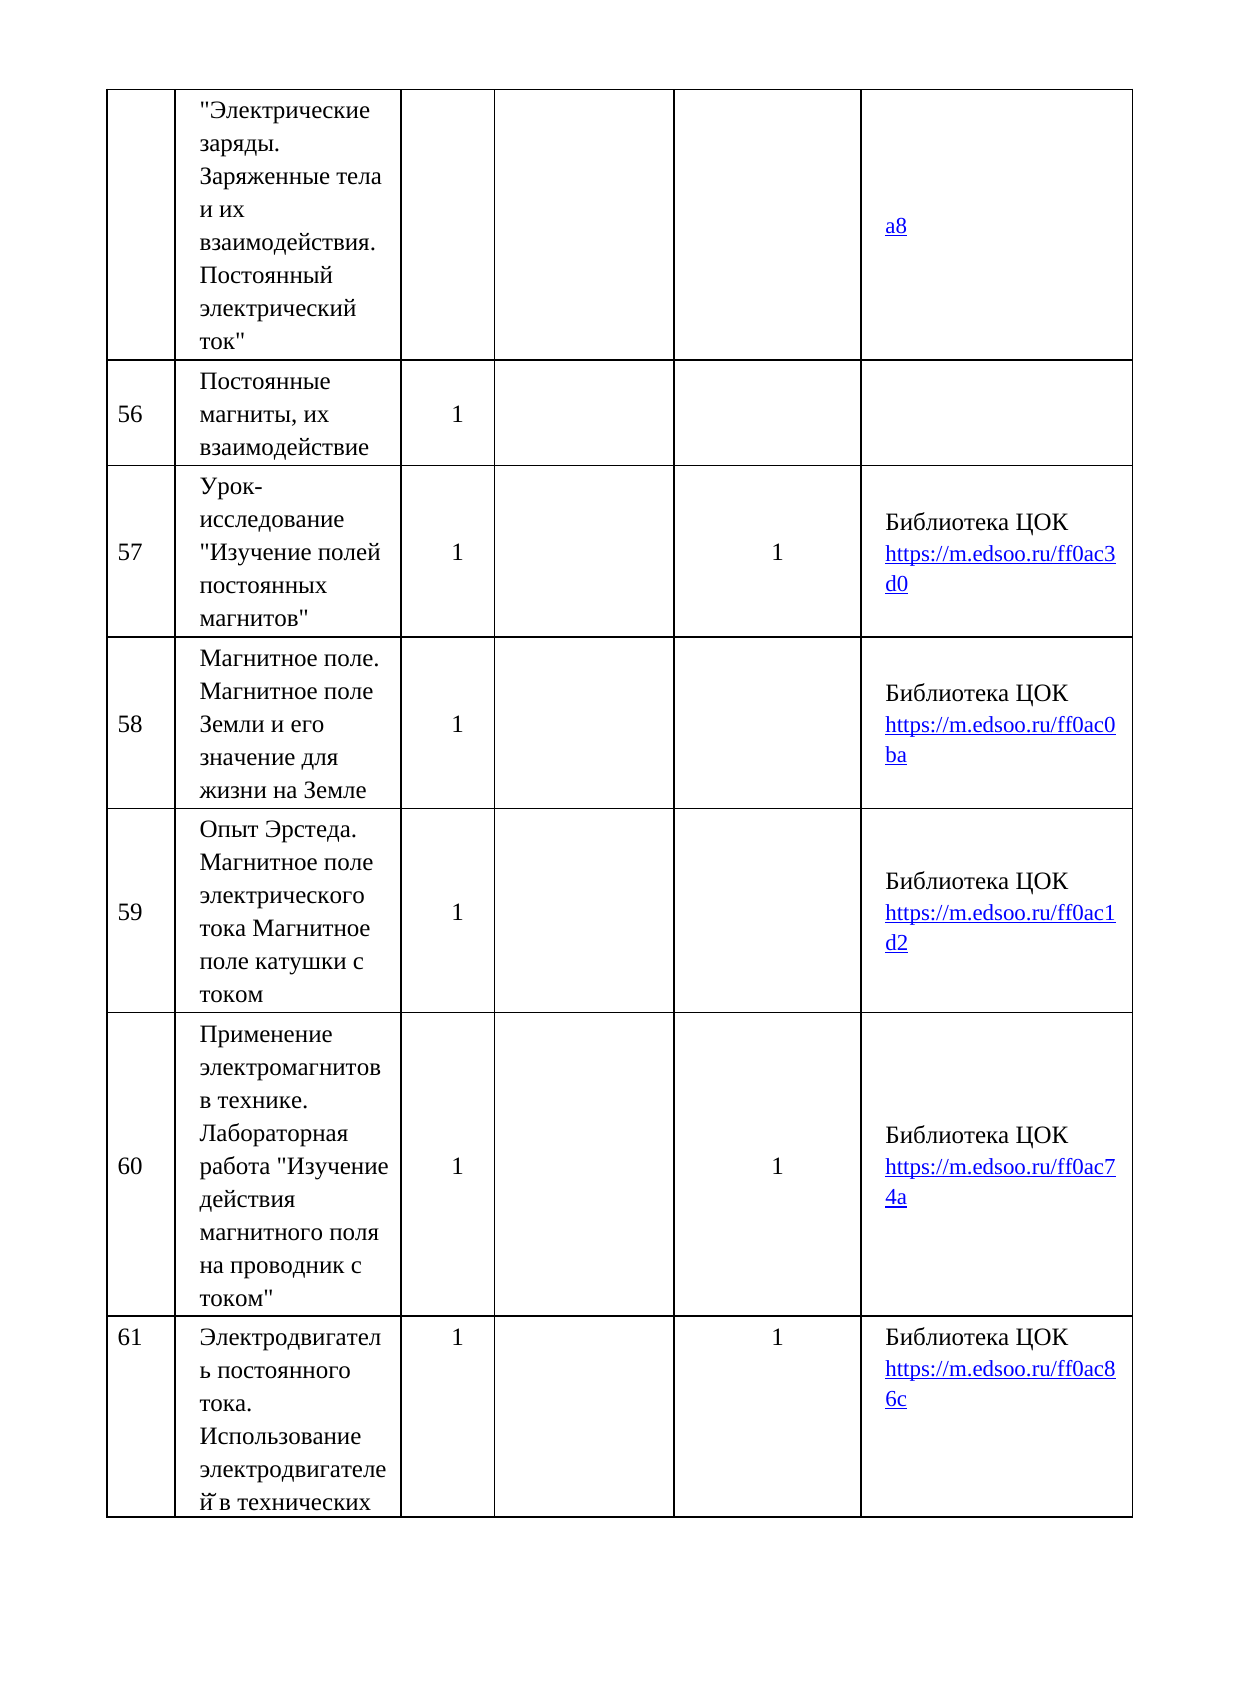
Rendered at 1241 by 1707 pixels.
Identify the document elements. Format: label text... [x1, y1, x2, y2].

table_cell 1 [675, 1013, 860, 1315]
table_cell [495, 1013, 673, 1315]
table_cell [495, 466, 673, 636]
table_cell 56 [108, 361, 174, 464]
table_cell [495, 1317, 673, 1516]
table_cell [495, 361, 673, 464]
table_cell 57 [108, 466, 174, 636]
table_cell 60 [108, 1013, 174, 1315]
table_cell [675, 90, 860, 359]
table_cell 1 [402, 1317, 494, 1516]
table_cell [675, 638, 860, 807]
table_cell 61 [108, 1317, 174, 1516]
table_cell 1 [402, 809, 494, 1012]
table_cell 59 [108, 809, 174, 1012]
table_cell 1 [675, 466, 860, 636]
table_cell 1 [402, 90, 494, 359]
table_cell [176, 90, 400, 359]
table_cell Библиотека ЦОК https://m.edsoo.ru/ff0ac74a [862, 1013, 1132, 1315]
table_cell 1 [402, 638, 494, 807]
table_cell Магнитное поле. Магнитное поле Земли и его значение для жизни на Земле [176, 638, 400, 807]
table_cell Библиотека ЦОК https://m.edsoo.ru/ff0ac0ba [862, 638, 1132, 807]
table_cell 1 [402, 361, 494, 464]
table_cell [862, 90, 1132, 359]
table_cell [675, 809, 860, 1012]
table_cell Применение электромагнитов в технике. Лабораторная работа "Изучение действия магнитного поля на проводник с током" [176, 1013, 400, 1315]
table_cell [495, 809, 673, 1012]
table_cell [862, 1317, 1132, 1516]
table_cell Библиотека ЦОК https://m.edsoo.ru/ff0ac1d2 [862, 809, 1132, 1012]
table_cell Опыт Эрстеда. Магнитное поле электрического тока Магнитное поле катушки с током [176, 809, 400, 1012]
table_cell [675, 361, 860, 464]
table_cell 1 [402, 1013, 494, 1315]
table_cell 1 [402, 466, 494, 636]
table_cell 55 [108, 90, 174, 359]
table_cell Постоянные магниты, их взаимодействие [176, 361, 400, 464]
table_cell 1 [495, 90, 673, 359]
table_cell Урок-исследование "Изучение полей постоянных магнитов" [176, 466, 400, 636]
table_cell [862, 361, 1132, 464]
table_cell [495, 638, 673, 807]
table_cell 1 [675, 1317, 860, 1516]
table_cell 58 [108, 638, 174, 807]
table_cell Библиотека ЦОК https://m.edsoo.ru/ff0ac3d0 [862, 466, 1132, 636]
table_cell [176, 1317, 400, 1516]
